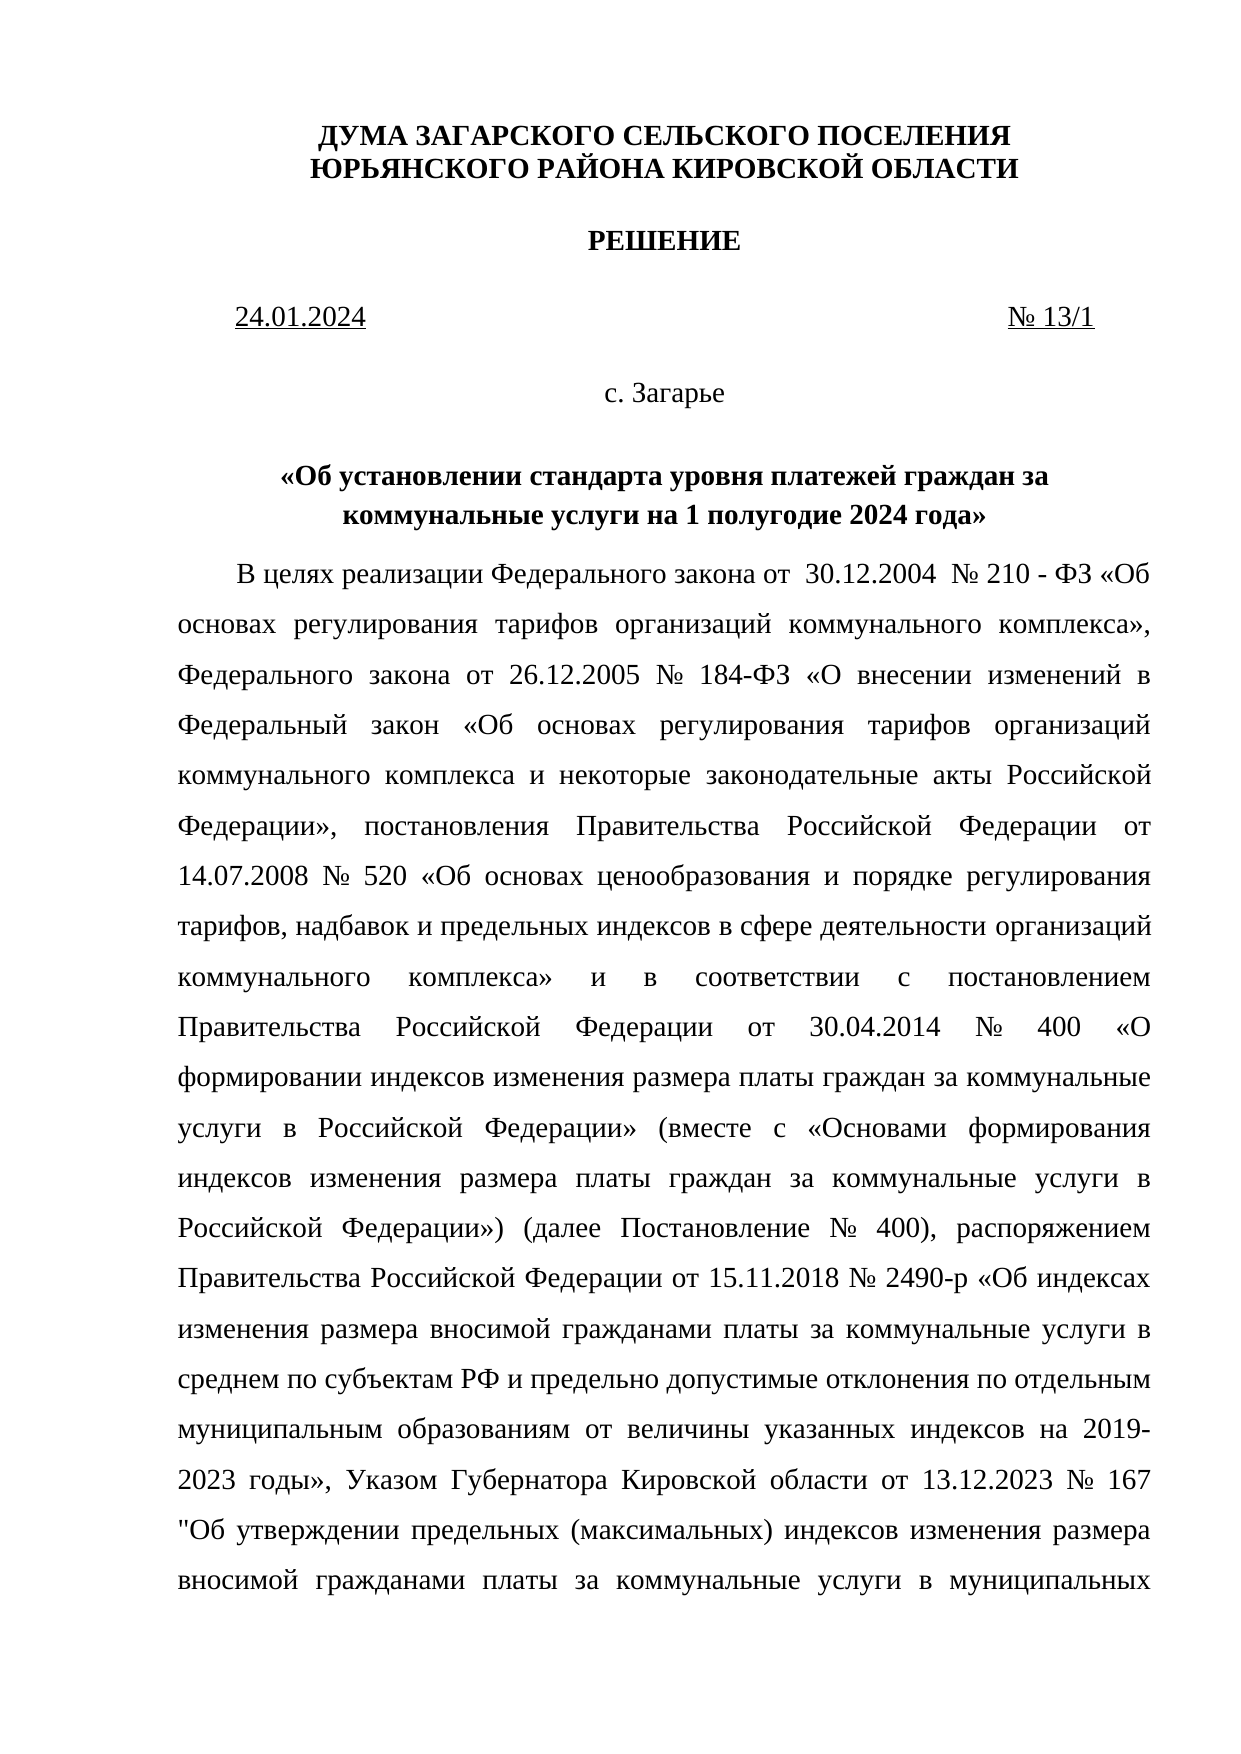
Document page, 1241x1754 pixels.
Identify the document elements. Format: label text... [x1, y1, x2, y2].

text дума Загарского СЕЛЬСКОГО ПОСЕЛЕНИЯ [177, 118, 1152, 152]
text 24.01.2024 № 13/1 [177, 299, 1152, 332]
text «Об установлении стандарта уровня платежей граждан за коммунальные услуги на 1 полугодие 2024 года» [177, 458, 1152, 530]
text юрьянского района Кировской области [177, 152, 1152, 185]
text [177, 556, 1152, 1596]
text с. Загарье [177, 375, 1152, 408]
text РЕШЕНИЕ [177, 223, 1152, 256]
